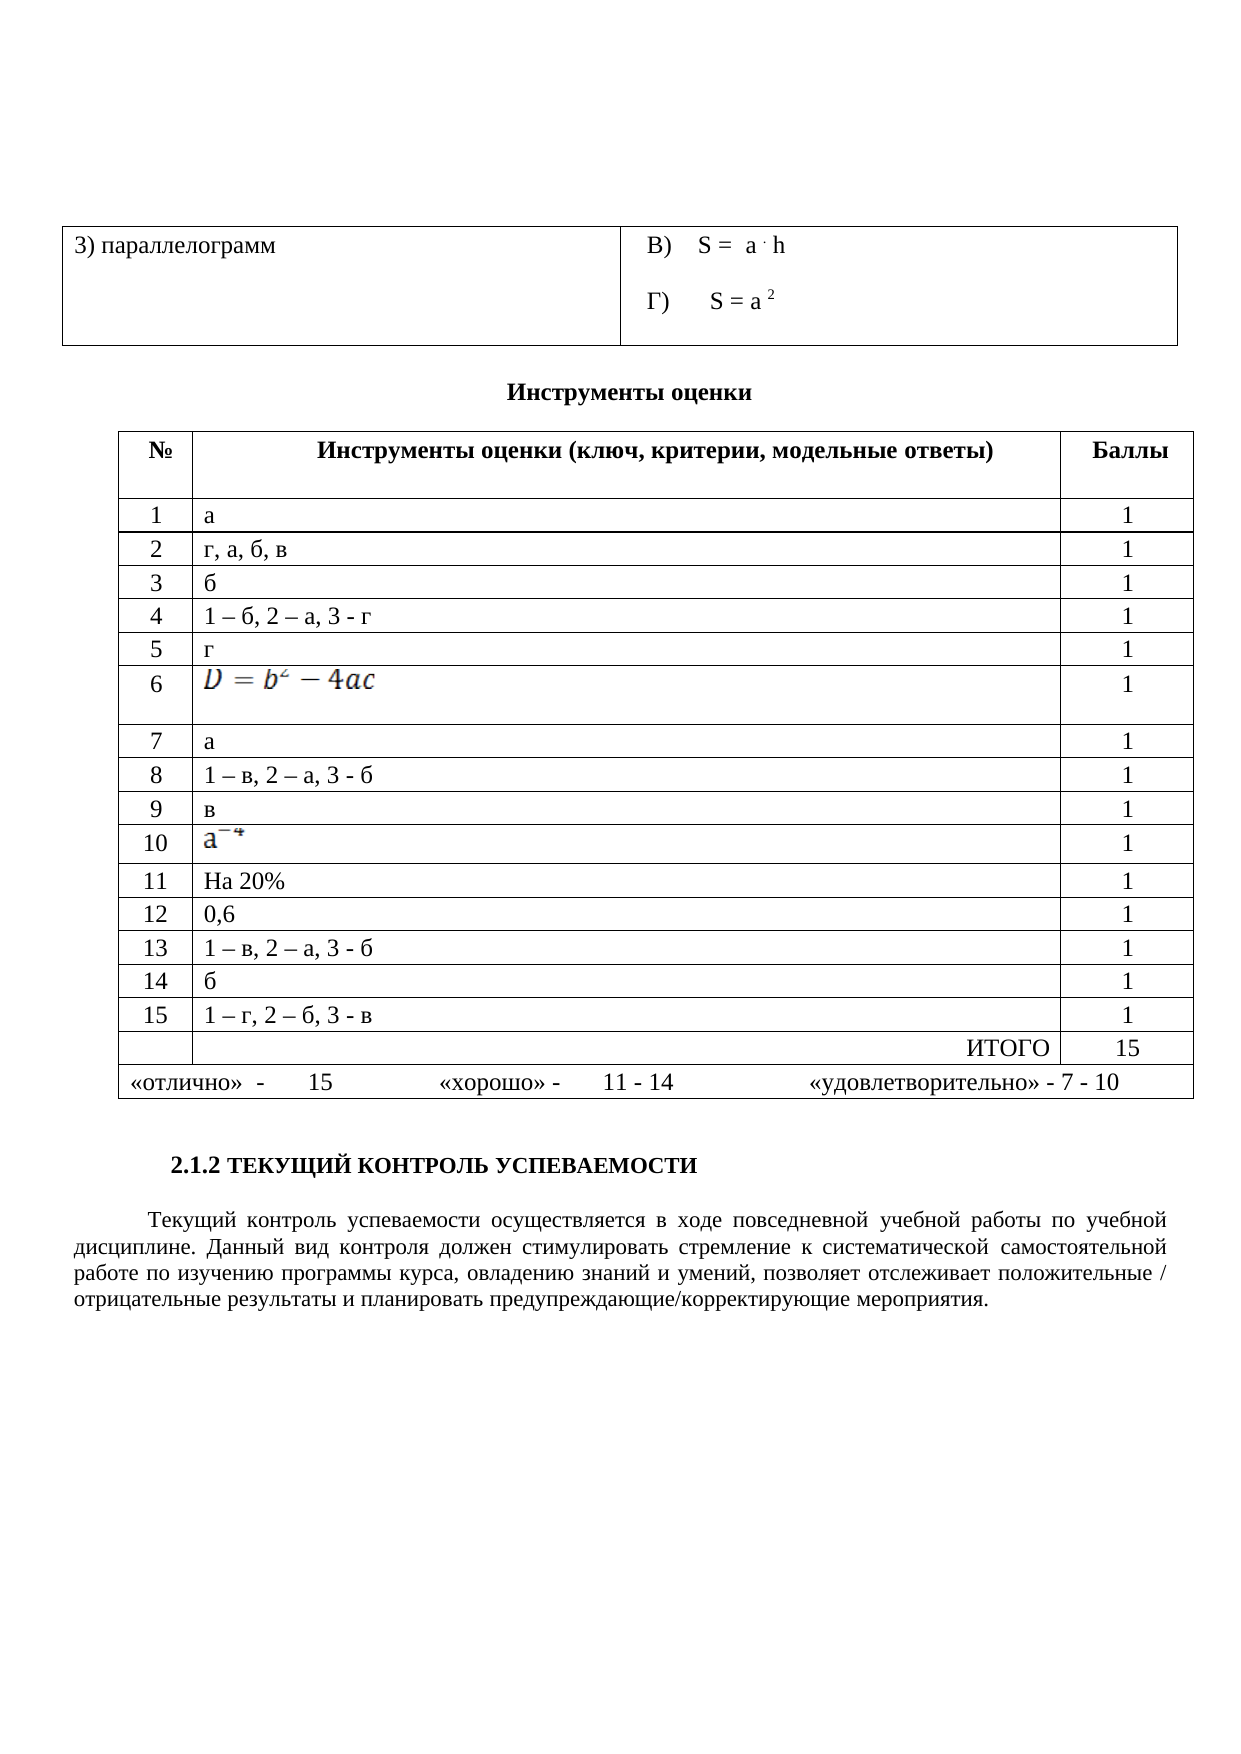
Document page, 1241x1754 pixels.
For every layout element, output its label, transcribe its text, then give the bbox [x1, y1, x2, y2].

table_cell 1 [1061, 864, 1193, 897]
table_cell 1 [1061, 825, 1193, 863]
table_cell 1 – г, 2 – б, 3 - в [193, 998, 1060, 1031]
table_cell 1 [1061, 599, 1193, 632]
table_header № [119, 432, 192, 498]
table_cell 13 [119, 931, 192, 964]
table_cell 6 [119, 666, 192, 724]
picture [203, 828, 246, 848]
table_cell 15 [1061, 1032, 1193, 1064]
table_cell [119, 1032, 192, 1064]
table_cell 1 [1061, 633, 1193, 665]
table_cell 5 [119, 633, 192, 665]
table_cell 7 [119, 725, 192, 757]
table_header В) S = a . h Г) S = a 2 [621, 227, 1177, 345]
table_cell 1 [1061, 998, 1193, 1031]
list ТЕКУЩИЙ КОНТРОЛЬ УСПЕВАЕМОСТИ [170, 1151, 1207, 1179]
table_cell 1 – в, 2 – а, 3 - б [193, 758, 1060, 791]
table_cell 1 [1061, 725, 1193, 757]
table_cell 1 [1061, 898, 1193, 930]
table_cell 3 [119, 566, 192, 598]
table_cell 1 [1061, 758, 1193, 791]
table_cell г, а, б, в [193, 533, 1060, 565]
table_cell в [193, 792, 1060, 824]
table_cell ИТОГО [193, 1032, 1060, 1064]
table_cell «отлично» - 15 «хорошо» - 11 - 14 «удовлетворительно» - 7 - 10 [119, 1065, 1193, 1098]
table_cell 1 [119, 499, 192, 531]
table_cell 10 [119, 825, 192, 863]
table_cell 14 [119, 965, 192, 997]
table_cell а [193, 499, 1060, 531]
table_cell 1 [1061, 965, 1193, 997]
picture [203, 669, 375, 689]
table_cell 1 [1061, 566, 1193, 598]
table_cell 9 [119, 792, 192, 824]
table_cell г [193, 633, 1060, 665]
table_cell 1 – б, 2 – а, 3 - г [193, 599, 1060, 632]
table_cell а [193, 725, 1060, 757]
table_header Баллы [1061, 432, 1193, 498]
table_cell 1 – в, 2 – а, 3 - б [193, 931, 1060, 964]
table_cell [193, 666, 1060, 724]
table_cell 12 [119, 898, 192, 930]
table_cell 4 [119, 599, 192, 632]
table_cell 1 [1061, 499, 1193, 531]
table_cell 1 [1061, 666, 1193, 724]
table_cell 8 [119, 758, 192, 791]
text Текущий контроль успеваемости осуществляется в ходе повседневной учебной работы по учебной дисциплине. Данный вид контроля должен стимулировать стремление к систематической самостоятельной работе по изучению программы курса, овладению знаний и умений, позволяет отслеживает положительные / отрицательные результаты и планировать предупреждающие/корректирующие мероприятия. [74, 1206, 1167, 1312]
table_cell [193, 825, 1060, 863]
table_cell 11 [119, 864, 192, 897]
table_cell 15 [119, 998, 192, 1031]
table_header 3) параллелограмм [63, 227, 620, 345]
subtitle Инструменты оценки [507, 377, 1207, 406]
table_cell б [193, 965, 1060, 997]
table_cell 1 [1061, 792, 1193, 824]
table_cell 1 [1061, 931, 1193, 964]
table_cell 1 [1061, 533, 1193, 565]
table_cell На 20% [193, 864, 1060, 897]
table_cell 0,6 [193, 898, 1060, 930]
table_header Инструменты оценки (ключ, критерии, модельные ответы) [193, 432, 1060, 498]
table_cell 2 [119, 533, 192, 565]
table_cell б [193, 566, 1060, 598]
